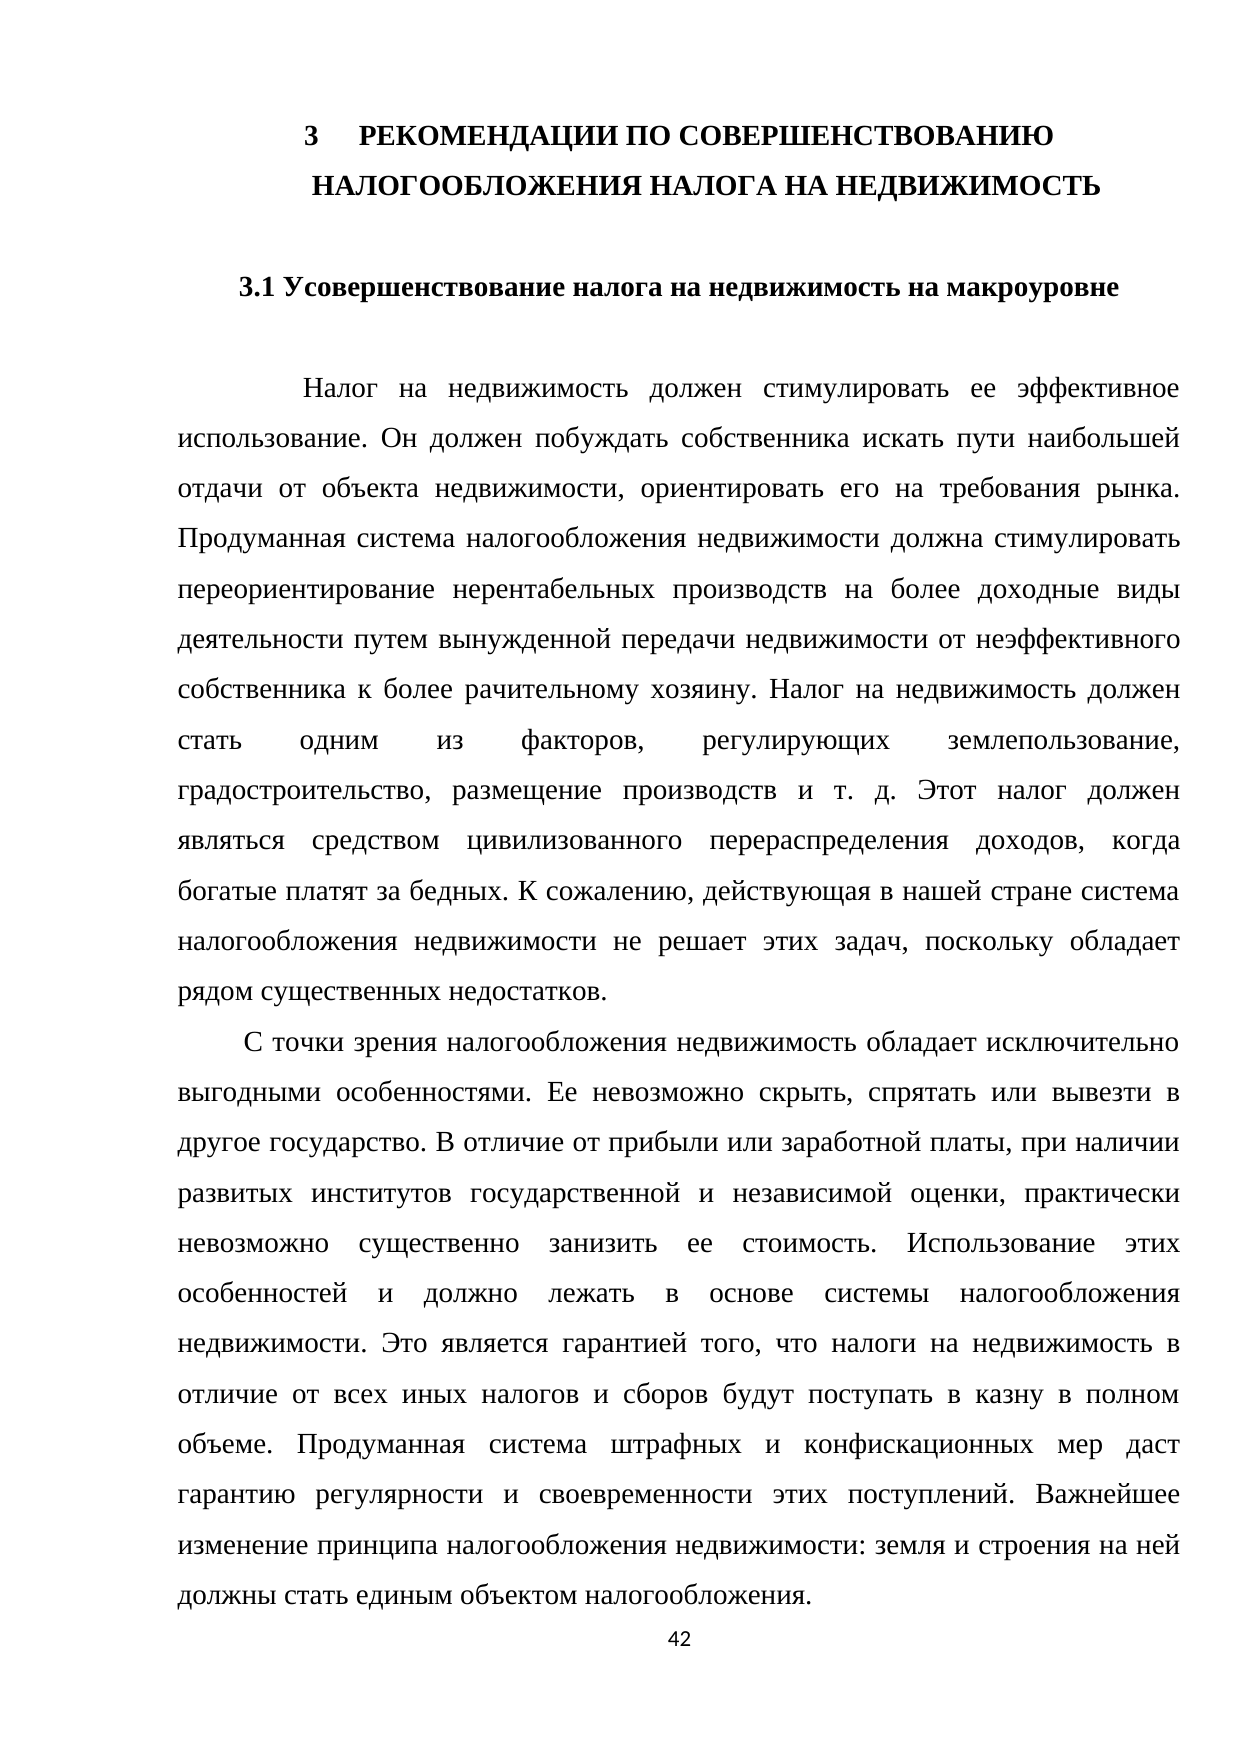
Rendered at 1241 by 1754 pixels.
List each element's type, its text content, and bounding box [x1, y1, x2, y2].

list Налог на недвижимость должен стимулировать ее эффективное использование. Он должен побуждать собственника искать пути наибольшей отдачи от объекта недвижимости, ориентировать его на требования рынка. Продуманная система налогообложения недвижимости должна стимулировать переориентирование нерентабельных производств на более доходные виды деятельности путем вынужденной передачи недвижимости от неэффективного собственника к более рачительному хозяину. Налог на недвижимость должен стать одним из факторов, регулирующих землепользование, градостроительство, размещение производств и т. д. Этот налог должен являться средством цивилизованного перераспределения доходов, когда богатые платят за бедных. К сожалению, действующая в нашей стране система налогообложения недвижимости не решает этих задач, поскольку обладает рядом существенных недостатков. [177, 370, 1181, 1007]
list С точки зрения налогообложения недвижимость обладает исключительно выгодными особенностями. Ее невозможно скрыть, спрятать или вывезти в другое государство. В отличие от прибыли или заработной платы, при наличии развитых институтов государственной и независимой оценки, практически невозможно существенно занизить ее стоимость. Использование этих особенностей и должно лежать в основе системы налогообложения недвижимости. Это является гарантией того, что налоги на недвижимость в отличие от всех иных налогов и сборов будут поступать в казну в полном объеме. Продуманная система штрафных и конфискационных мер даст гарантию регулярности и своевременности этих поступлений. Важнейшее изменение принципа налогообложения недвижимости: земля и строения на ней должны стать единым объектом налогообложения. [177, 1024, 1181, 1611]
list РЕКОМЕНДАЦИИ ПО СОВЕРШЕНСТВОВАНИЮ НАЛОГООБЛОЖЕНИЯ НАЛОГА НА НЕДВИЖИМОСТЬ [177, 118, 1181, 202]
list 3.1 Усовершенствование налога на недвижимость на макроуровне [177, 269, 1181, 303]
